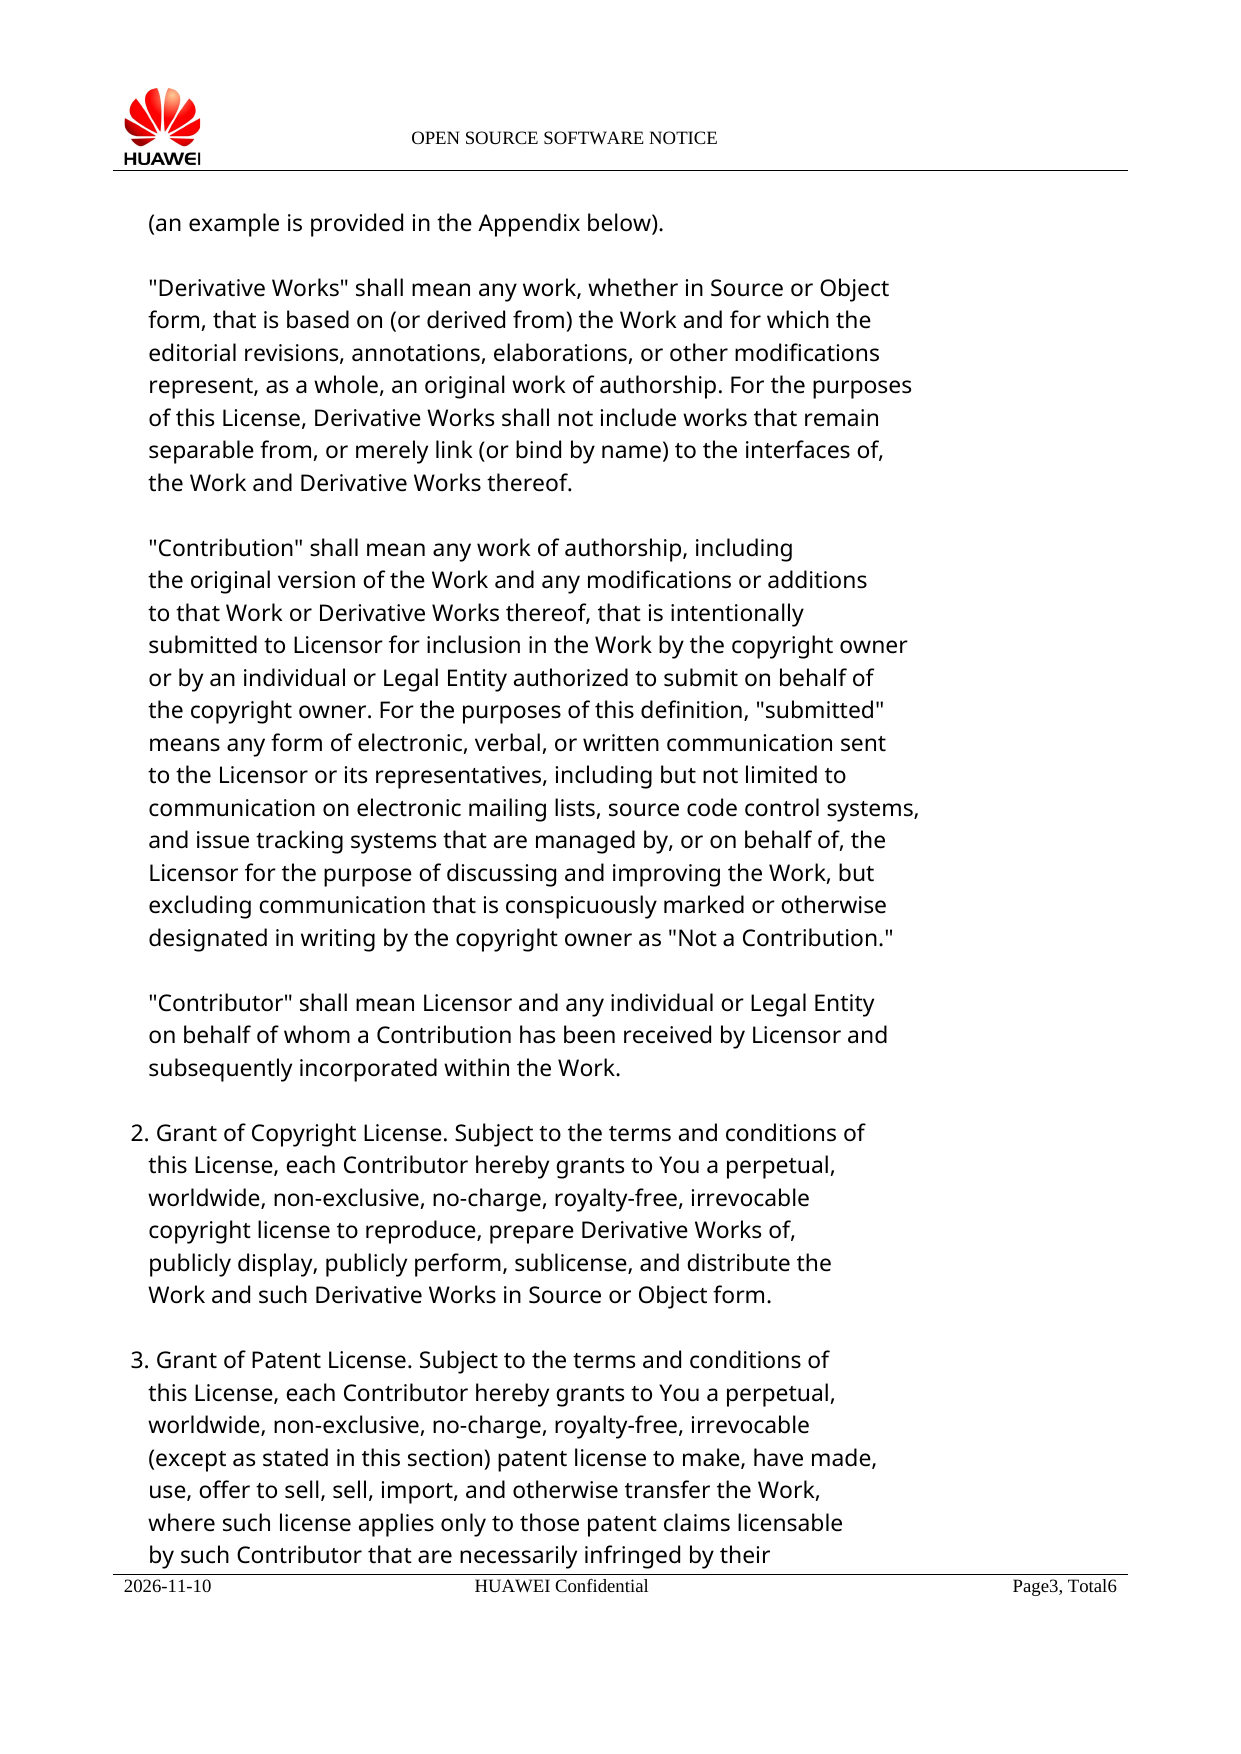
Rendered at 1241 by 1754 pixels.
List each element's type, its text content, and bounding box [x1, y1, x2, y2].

text to that Work or Derivative Works thereof, that is intentionally [112, 596, 1128, 629]
text means any form of electronic, verbal, or written communication sent [112, 726, 1128, 759]
text the Work and Derivative Works thereof. [112, 466, 1128, 499]
text excluding communication that is conspicuously marked or otherwise [112, 889, 1128, 921]
text form, that is based on (or derived from) the Work and for which the [112, 304, 1128, 336]
text subsequently incorporated within the Work. [112, 1051, 1128, 1084]
text (an example is provided in the Appendix below). [112, 206, 1128, 239]
text Work and such Derivative Works in Source or Object form. [112, 1279, 1128, 1311]
text worldwide, non-exclusive, no-charge, royalty-free, irrevocable [112, 1181, 1128, 1214]
text submitted to Licensor for inclusion in the Work by the copyright owner [112, 629, 1128, 661]
text use, offer to sell, sell, import, and otherwise transfer the Work, [112, 1474, 1128, 1506]
text designated in writing by the copyright owner as "Not a Contribution." [112, 921, 1128, 954]
text by such Contributor that are necessarily infringed by their [112, 1539, 1128, 1571]
text on behalf of whom a Contribution has been received by Licensor and [112, 1019, 1128, 1051]
text editorial revisions, annotations, elaborations, or other modifications [112, 336, 1128, 369]
text this License, each Contributor hereby grants to You a perpetual, [112, 1376, 1128, 1409]
text publicly display, publicly perform, sublicense, and distribute the [112, 1246, 1128, 1279]
text the copyright owner. For the purposes of this definition, "submitted" [112, 694, 1128, 726]
text copyright license to reproduce, prepare Derivative Works of, [112, 1214, 1128, 1246]
text 2. Grant of Copyright License. Subject to the terms and conditions of [112, 1116, 1128, 1149]
text where such license applies only to those patent claims licensable [112, 1506, 1128, 1539]
text communication on electronic mailing lists, source code control systems, [112, 791, 1128, 824]
text or by an individual or Legal Entity authorized to submit on behalf of [112, 661, 1128, 694]
text represent, as a whole, an original work of authorship. For the purposes [112, 369, 1128, 401]
text to the Licensor or its representatives, including but not limited to [112, 759, 1128, 791]
text worldwide, non-exclusive, no-charge, royalty-free, irrevocable [112, 1409, 1128, 1441]
text "Contribution" shall mean any work of authorship, including [112, 531, 1128, 564]
text the original version of the Work and any modifications or additions [112, 564, 1128, 596]
text (except as stated in this section) patent license to make, have made, [112, 1441, 1128, 1474]
text this License, each Contributor hereby grants to You a perpetual, [112, 1149, 1128, 1181]
text and issue tracking systems that are managed by, or on behalf of, the [112, 824, 1128, 856]
text "Contributor" shall mean Licensor and any individual or Legal Entity [112, 986, 1128, 1019]
text "Derivative Works" shall mean any work, whether in Source or Object [112, 271, 1128, 304]
picture [124, 88, 201, 165]
text Licensor for the purpose of discussing and improving the Work, but [112, 856, 1128, 889]
text of this License, Derivative Works shall not include works that remain [112, 401, 1128, 434]
text 3. Grant of Patent License. Subject to the terms and conditions of [112, 1344, 1128, 1376]
text separable from, or merely link (or bind by name) to the interfaces of, [112, 434, 1128, 466]
